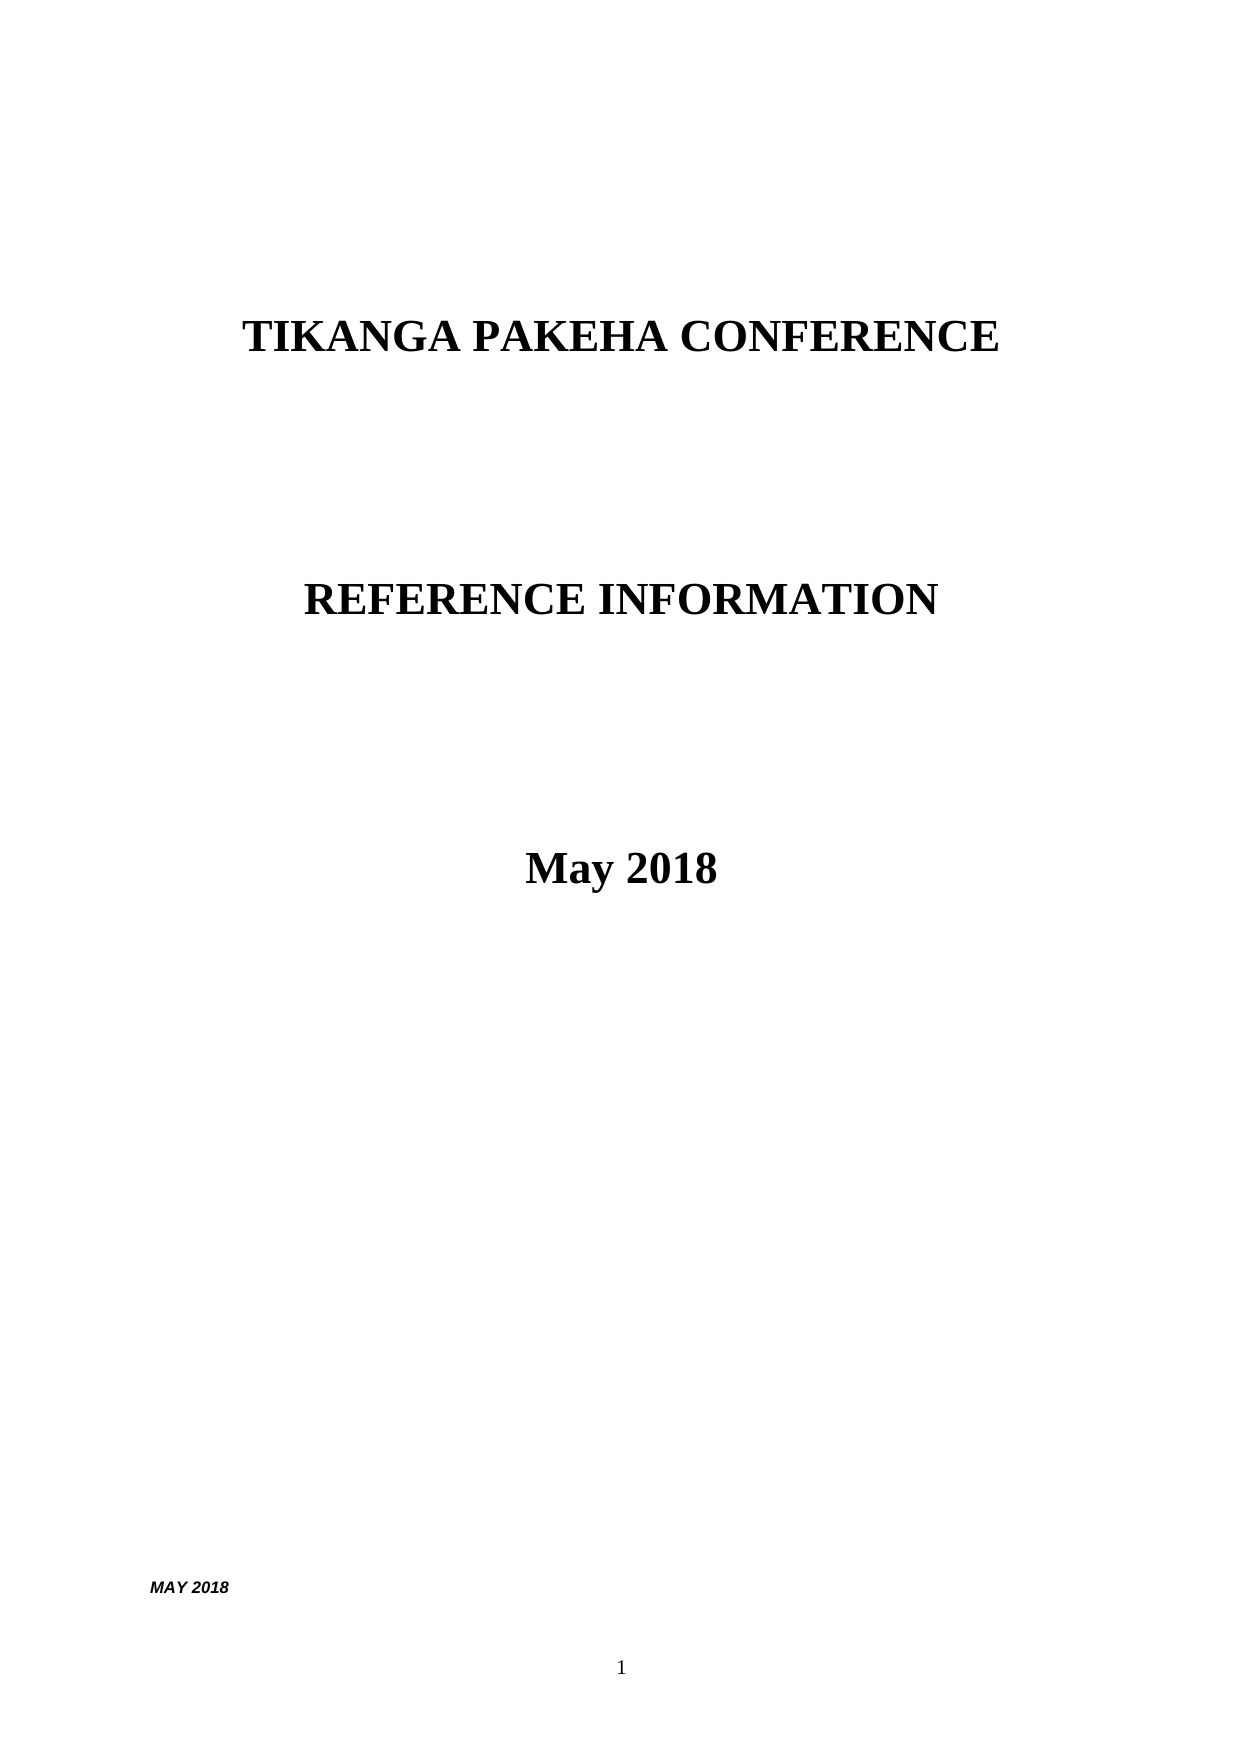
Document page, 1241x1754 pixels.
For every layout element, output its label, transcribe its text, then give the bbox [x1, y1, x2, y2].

text 2018 [150, 1578, 1093, 1597]
subtitle May 2018 [150, 840, 1093, 893]
text REFERENCE INFORMATION [150, 572, 1093, 624]
text TIKANGA PAKEHA CONFERENCE [150, 308, 1093, 361]
